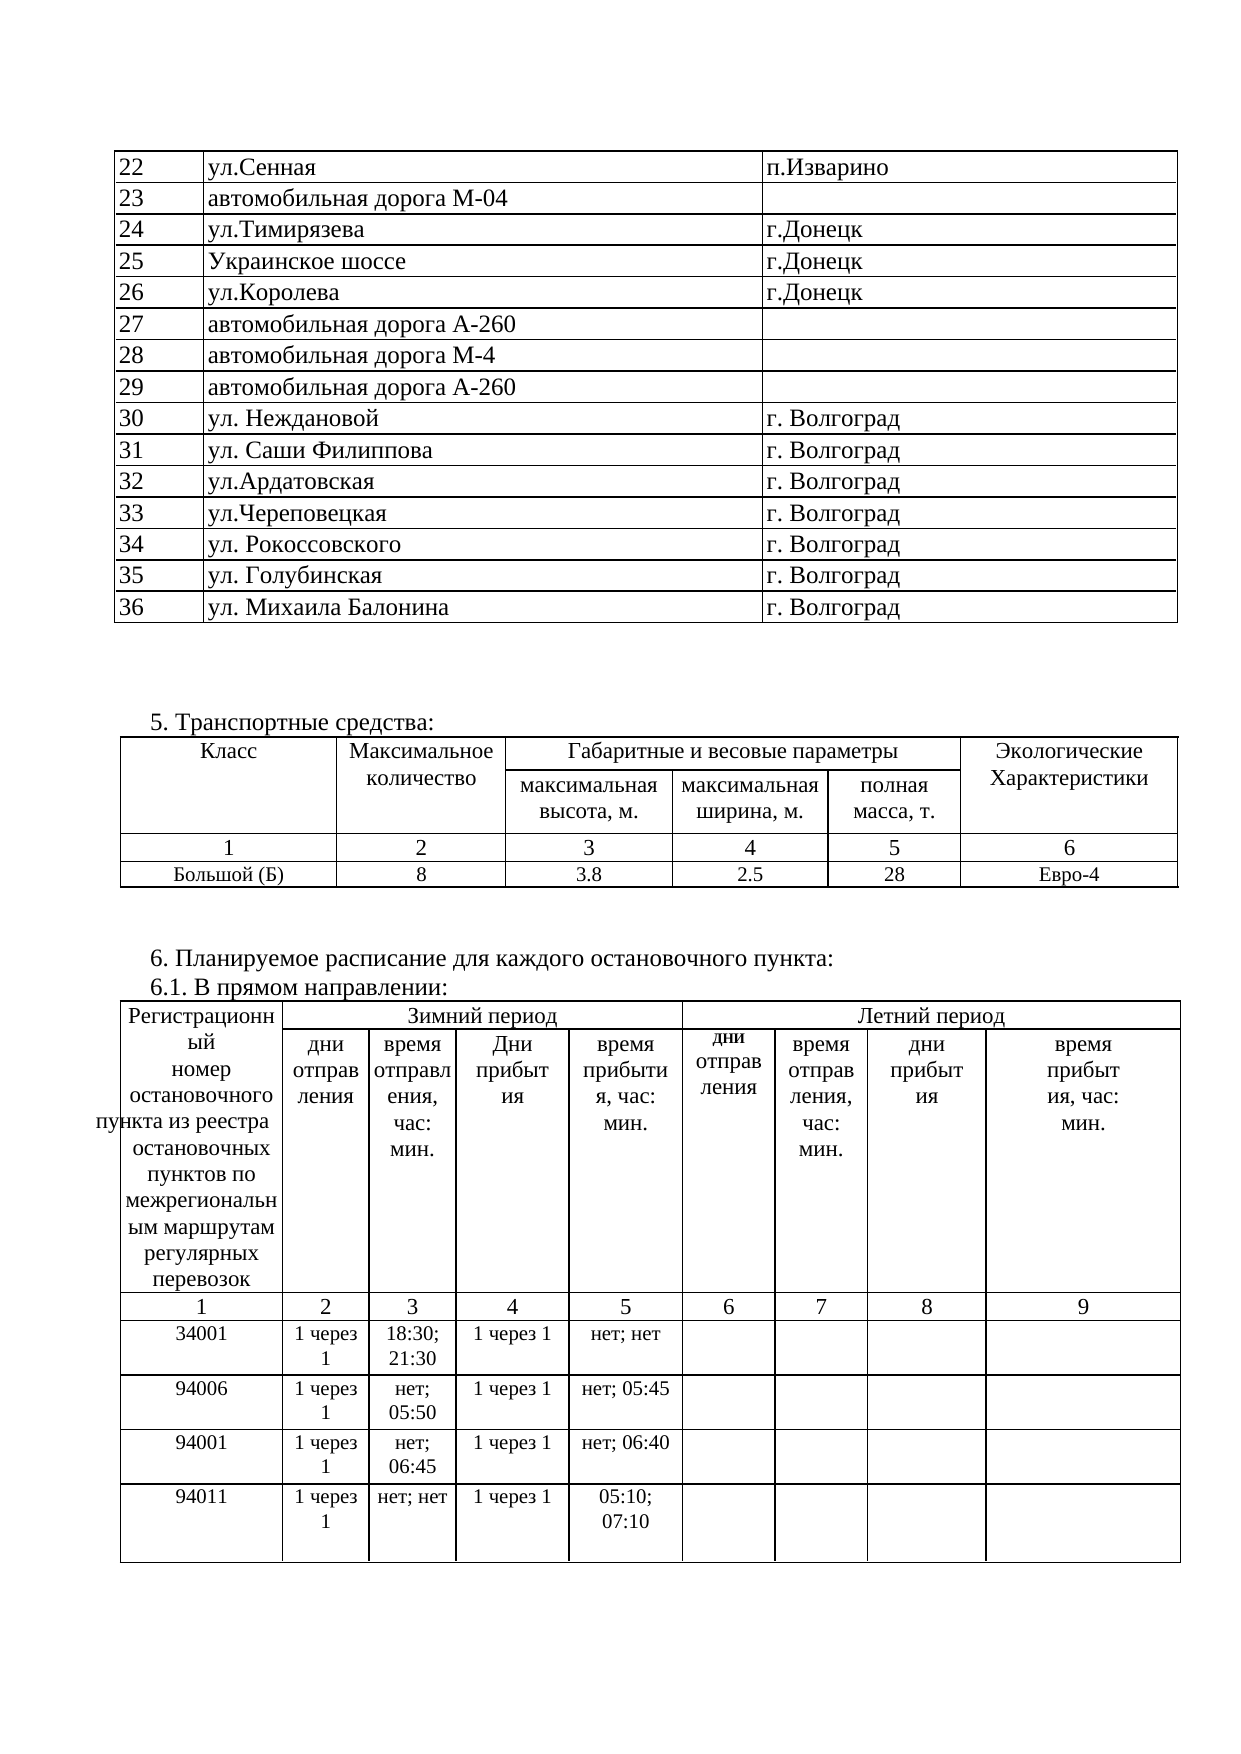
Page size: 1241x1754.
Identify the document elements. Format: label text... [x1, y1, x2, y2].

table_cell максимальная высота, м. [506, 771, 672, 833]
table_cell [987, 1485, 1180, 1561]
table_cell 35 [115, 560, 203, 590]
table_cell автомобильная дорога М-4 [204, 340, 762, 370]
table_cell максимальная ширина, м. [673, 771, 827, 833]
table_header Габаритные и весовые параметры [506, 738, 960, 769]
table_cell полная масса, т. [829, 771, 960, 833]
table_cell 3.8 [506, 862, 672, 886]
table_cell 23 [115, 183, 203, 213]
table_cell ул.Ардатовская [204, 466, 762, 496]
table_cell 36 [115, 591, 203, 622]
table_cell 8 [337, 862, 505, 886]
table_cell автомобильная дорога А-260 [204, 372, 762, 402]
table_cell 31 [115, 434, 203, 464]
table_cell 1 через 1 [457, 1376, 568, 1428]
table_cell [868, 1485, 985, 1561]
table_cell дни отправ ления [283, 1030, 368, 1292]
table_cell 27 [115, 308, 203, 339]
table_cell 3 [370, 1293, 455, 1320]
table_cell п.Изварино [763, 152, 1177, 181]
table_cell 30 [115, 403, 203, 433]
table_cell [776, 1321, 867, 1374]
table_cell [683, 1485, 774, 1561]
table_cell ул.Сенная [204, 152, 762, 181]
table_cell [868, 1321, 985, 1374]
table_cell 18:30; 21:30 [370, 1321, 455, 1374]
table_cell нет; 05:50 [370, 1376, 455, 1428]
table_cell 33 [115, 497, 203, 527]
table_cell время прибыт ия, час: мин. [987, 1030, 1180, 1292]
table_cell 1 через 1 [457, 1485, 568, 1561]
table_cell г. Волгоград [763, 496, 1177, 527]
table_cell ул. Голубинская [204, 561, 762, 590]
table_cell г.Донецк [763, 276, 1177, 307]
table_cell г. Волгоград [763, 590, 1177, 622]
table_cell Евро-4 [961, 862, 1177, 886]
table_cell 25 [115, 245, 203, 276]
table_cell 32 [115, 466, 203, 496]
table_cell [763, 307, 1177, 339]
table_cell 1 через 1 [283, 1485, 368, 1561]
table_cell 1 [121, 1293, 282, 1320]
table_cell [776, 1376, 867, 1428]
table_cell 8 [868, 1293, 985, 1320]
table_cell [763, 181, 1177, 213]
table_cell 6 [961, 834, 1177, 861]
table_cell нет; нет [370, 1485, 455, 1561]
table_cell ул. Неждановой [204, 403, 762, 433]
text 5. Транспортные средства: [150, 707, 1090, 736]
table_cell 34001 [121, 1321, 282, 1374]
table_cell г. Волгоград [763, 559, 1177, 590]
table_cell ул.Тимирязева [204, 215, 762, 244]
table_cell 28 [115, 340, 203, 370]
table_cell автомобильная дорога А-260 [204, 309, 762, 339]
table_cell 1 через 1 [457, 1430, 568, 1483]
table_cell [763, 339, 1177, 370]
table_cell г. Волгоград [763, 402, 1177, 433]
table_cell г.Донецк [763, 213, 1177, 244]
table_cell 7 [776, 1293, 867, 1320]
table_cell 1 [121, 834, 336, 861]
table_cell г.Донецк [763, 244, 1177, 276]
table_header Регистрационный номер остановочного пункта из реестра остановочных пунктов по межрегиональным маршрутам регулярных перевозок [121, 1002, 282, 1292]
table_cell 9 [987, 1293, 1180, 1320]
table_cell 1 через 1 [283, 1376, 368, 1428]
table_cell 1 через 1 [457, 1321, 568, 1374]
table_cell [776, 1430, 867, 1483]
table_cell нет; 06:45 [370, 1430, 455, 1483]
table_cell [776, 1485, 867, 1561]
table_cell Украинское шоссе [204, 246, 762, 276]
table_cell 6 [683, 1293, 774, 1320]
table_header Летний период [683, 1002, 1180, 1028]
table_cell г. Волгоград [763, 465, 1177, 496]
table_cell ул.Череповецкая [204, 498, 762, 527]
table_cell 2 [283, 1293, 368, 1320]
table_cell 2.5 [673, 862, 827, 886]
table_cell Дни прибыт ия [457, 1030, 568, 1292]
table_cell 28 [829, 862, 960, 886]
table_cell 2 [337, 834, 505, 861]
table_cell [987, 1321, 1180, 1374]
table_header Экологические Характеристики [961, 738, 1177, 833]
table_cell 94001 [121, 1430, 282, 1483]
table_cell [987, 1430, 1180, 1483]
text 6.1. В прямом направлении: [150, 972, 1090, 1000]
table_cell нет; 05:45 [570, 1376, 682, 1428]
table_cell 4 [457, 1293, 568, 1320]
table_cell ДНИ отправ ления [683, 1030, 774, 1292]
table_cell [683, 1430, 774, 1483]
table_cell нет; 06:40 [570, 1430, 682, 1483]
table_cell [763, 370, 1177, 402]
table_cell г. Волгоград [763, 433, 1177, 464]
table_cell ул. Саши Филиппова [204, 435, 762, 464]
table_cell [868, 1430, 985, 1483]
table_cell 29 [115, 371, 203, 402]
table_cell Большой (Б) [121, 862, 336, 886]
table_header Класс [121, 738, 336, 833]
table_cell 5 [829, 834, 960, 861]
table_cell время прибыти я, час: мин. [570, 1030, 682, 1292]
table_cell ул.Королева [204, 277, 762, 307]
table_cell [683, 1321, 774, 1374]
table_cell время отправл ения, час: мин. [370, 1030, 455, 1292]
table_cell [683, 1376, 774, 1428]
table_cell 4 [673, 834, 827, 861]
table_cell ул. Михаила Балонина [204, 592, 762, 622]
table_cell 94006 [121, 1376, 282, 1428]
table_cell 3 [506, 834, 672, 861]
table_cell автомобильная дорога М-04 [204, 183, 762, 213]
table_cell 22 [115, 152, 203, 181]
table_cell 26 [115, 277, 203, 307]
table_cell 34 [115, 529, 203, 559]
table_cell 1 через 1 [283, 1321, 368, 1374]
table_header Максимальное количество [337, 738, 505, 833]
table_cell г. Волгоград [763, 528, 1177, 559]
text 6. Планируемое расписание для каждого остановочного пункта: [150, 943, 1090, 972]
table_cell ул. Рокоссовского [204, 529, 762, 559]
table_cell [987, 1376, 1180, 1428]
table_header Зимний период [283, 1002, 682, 1028]
table_cell 1 через 1 [283, 1430, 368, 1483]
table_cell [868, 1376, 985, 1428]
table_cell дни прибыт ия [868, 1030, 985, 1292]
table_cell 24 [115, 214, 203, 244]
table_cell нет; нет [570, 1321, 682, 1374]
table_cell 05:10; 07:10 [570, 1485, 682, 1561]
table_cell 5 [570, 1293, 682, 1320]
table_cell время отправ ления, час: мин. [776, 1030, 867, 1292]
table_cell 94011 [121, 1485, 282, 1561]
